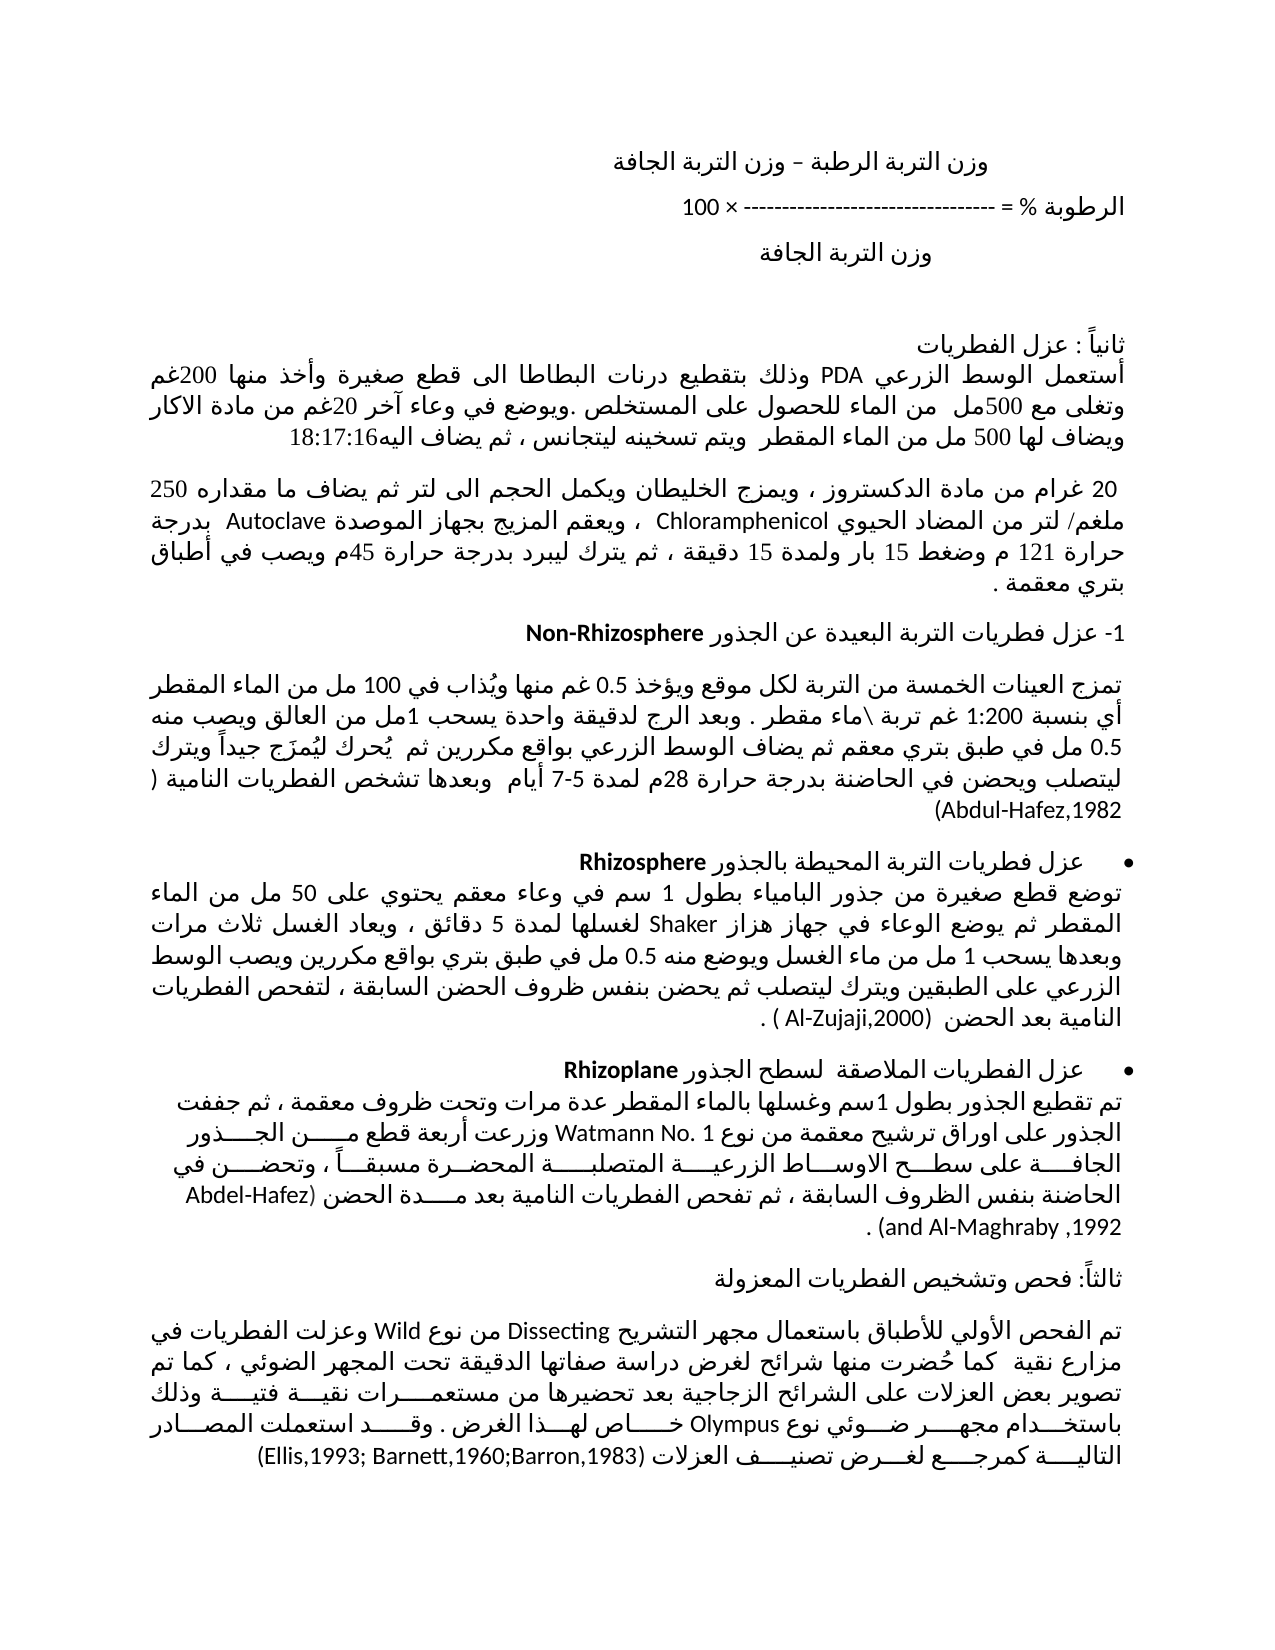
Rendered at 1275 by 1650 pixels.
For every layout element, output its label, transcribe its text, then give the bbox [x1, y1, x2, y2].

text 20 غرام من مادة الدكستروز ، ويمزج الخليطان ويكمل الحجم الى لتر ثم يضاف ما مقداره 250 ملغم/ لتر من المضاد الحيوي Chloramphenicol ، ويعقم المزيج بجهاز الموصدة Autoclave بدرجة حرارة 121 م وضغط 15 بار ولمدة 15 دقيقة ، ثم يترك ليبرد بدرجة حرارة 45م ويصب في أطباق بتري معقمة . [150, 473, 1125, 598]
text ثالثاً: فحص وتشخيص الفطريات المعزولة [150, 1262, 1122, 1293]
text 1- عزل فطريات التربة البعيدة عن الجذور Non-Rhizosphere [150, 619, 1125, 647]
text وزن التربة الرطبة – وزن التربة الجافة [150, 150, 1125, 175]
text تم الفحص الأولي للأطباق باستعمال مجهر التشريح Dissecting من نوع Wild وعزلت الفطريات في مزارع نقية كما حُضرت منها شرائح لغرض دراسة صفاتها الدقيقة تحت المجهر الضوئي ، كما تم تصوير بعض العزلات على الشرائح الزجاجية بعد تحضيرها من مستعمــــرات نقيـــة فتيــــة وذلك باستخـــدام مجهــــر ضـــوئي نوع Olympus خـــــاص لهـــذا الغرض . وقـــــد استعملت المصـــادر التاليــــة كمرجــــع لغـــرض تصنيــــف العزلات (Ellis,1993; Barnett,1960;Barron,1983) [150, 1314, 1122, 1470]
list عزل فطريات التربة المحيطة بالجذور Rhizosphere [225, 845, 1122, 877]
text وزن التربة الجافة [851, 242, 1125, 267]
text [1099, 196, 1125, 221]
text توضع قطع صغيرة من جذور البامياء بطول 1 سم في وعاء معقم يحتوي على 50 مل من الماء المقطر ثم يوضع الوعاء في جهاز هزاز Shaker لغسلها لمدة 5 دقائق ، ويعاد الغسل ثلاث مرات وبعدها يسحب 1 مل من ماء الغسل ويوضع منه 0.5 مل في طبق بتري بواقع مكررين ويصب الوسط الزرعي على الطبقين ويترك ليتصلب ثم يحضن بنفس ظروف الحضن السابقة ، لتفحص الفطريات النامية بعد الحضن (Al-Zujaji,2000 ) . [150, 877, 1122, 1033]
text وزن التربة الجافة [150, 242, 872, 267]
text أستعمل الوسط الزرعي PDA وذلك بتقطيع درنات البطاطا الى قطع صغيرة وأخذ منها 200غم وتغلى مع 500مل من الماء للحصول على المستخلص .ويوضع في وعاء آخر 20غم من مادة الاكار ويضاف لها 500 مل من الماء المقطر ويتم تسخينه ليتجانس ، ثم يضاف اليه18:17:16 [150, 358, 1125, 452]
text الرطوبة % = --------------------------------- × 100 [150, 196, 1079, 221]
text تم تقطيع الجذور بطول 1سم وغسلها بالماء المقطر عدة مرات وتحت ظروف معقمة ، ثم جففت الجذور على اوراق ترشيح معقمة من نوع Watmann No. 1 وزرعت أربعة قطع مـــــن الجــــذور الجافــــة على سطـــح الاوســـاط الزرعيــــة المتصلبـــــة المحضــرة مسبقـــاً ، وتحضــــن في الحاضنة بنفس الظروف السابقة ، ثم تفحص الفطريات النامية بعد مــــدة الحضن (Abdel-Hafez and Al-Maghraby ,1992) . [150, 1085, 1122, 1241]
text تمزج العينات الخمسة من التربة لكل موقع ويؤخذ 0.5 غم منها ويُذاب في 100 مل من الماء المقطر أي بنسبة 1:200 غم تربة \ماء مقطر . وبعد الرج لدقيقة واحدة يسحب 1مل من العالق ويصب منه 0.5 مل في طبق بتري معقم ثم يضاف الوسط الزرعي بواقع مكررين ثم يُحرك ليُمزَج جيداً ويترك ليتصلب ويحضن في الحاضنة بدرجة حرارة 28م لمدة 5-7 أيام وبعدها تشخص الفطريات النامية (Abdul-Hafez,1982) [150, 668, 1122, 824]
text ثانياً : عزل الفطريات [150, 333, 1125, 358]
list عزل الفطريات الملاصقة لسطح الجذور Rhizoplane [227, 1054, 1122, 1085]
